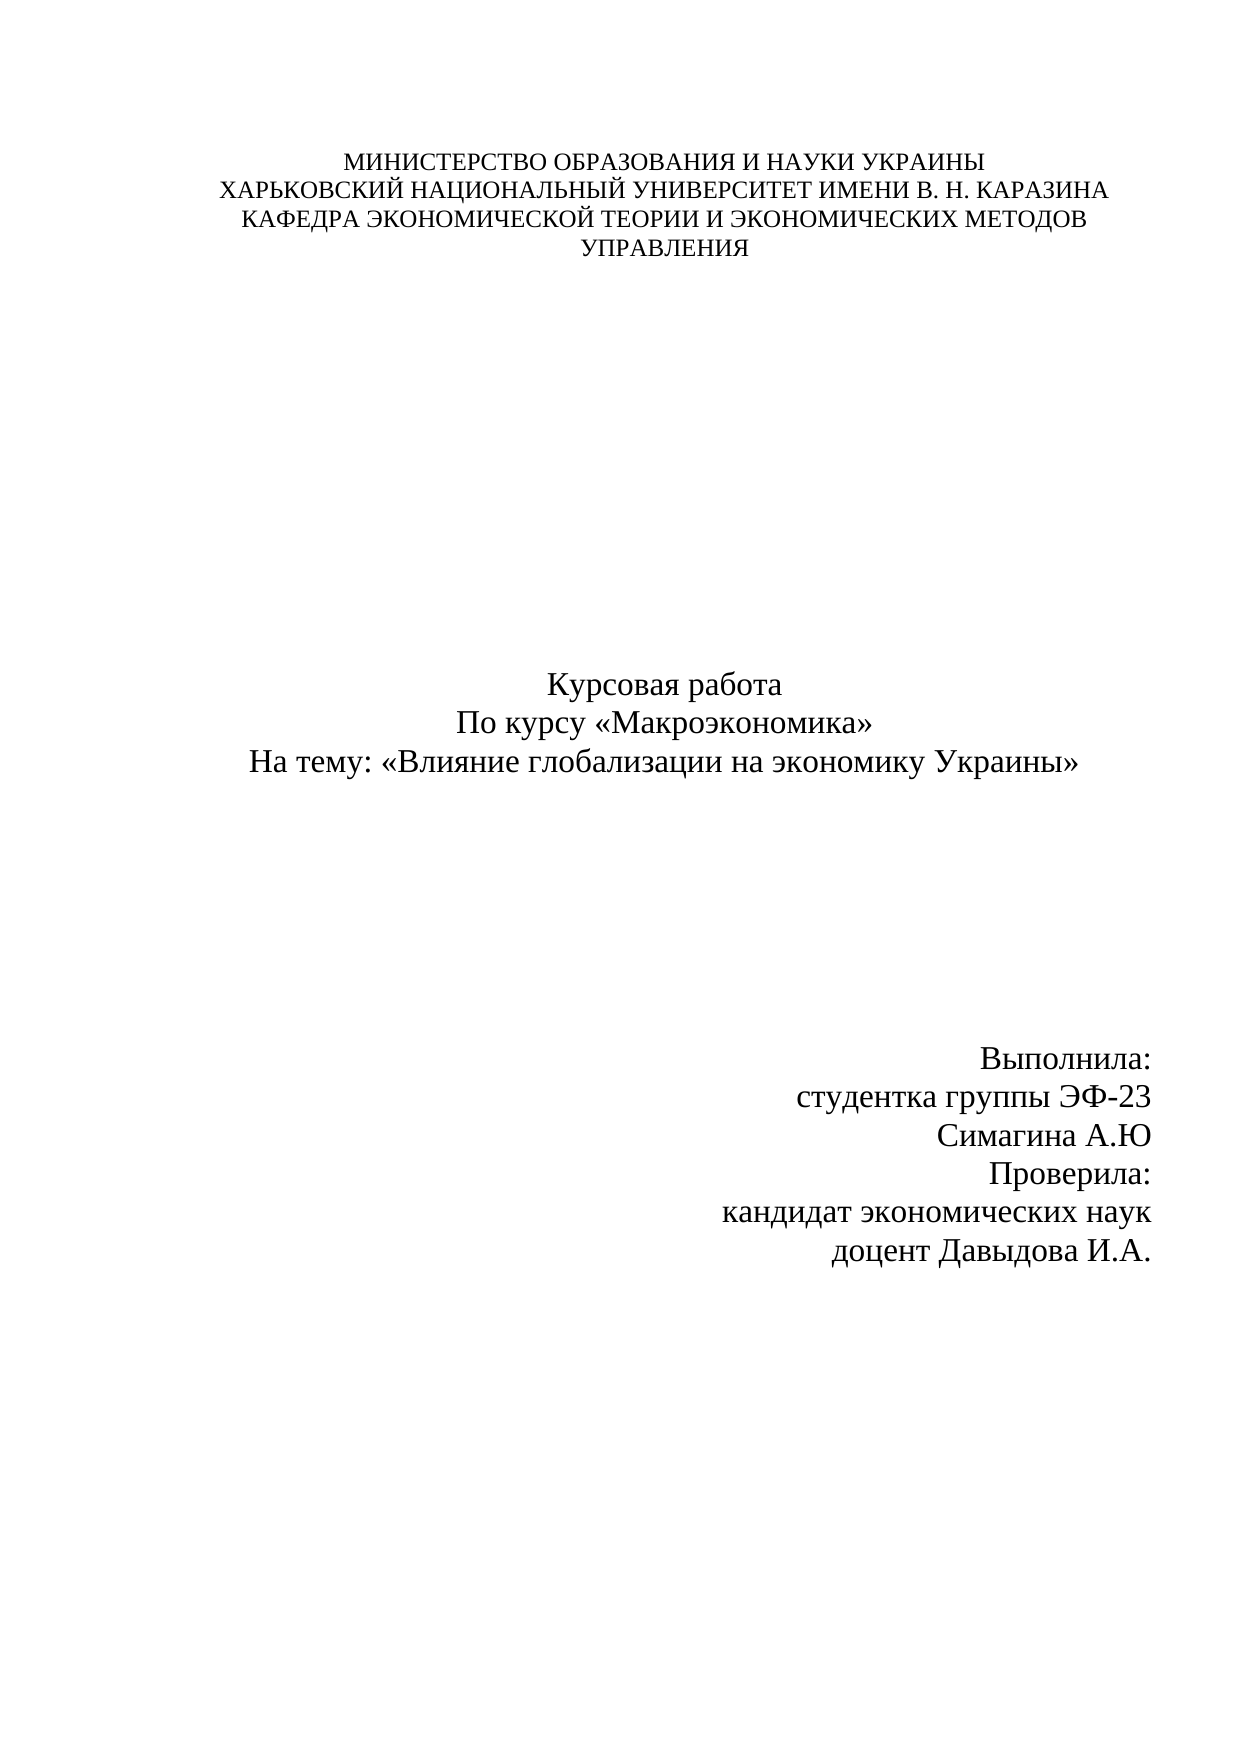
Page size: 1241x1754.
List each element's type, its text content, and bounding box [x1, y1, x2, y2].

text студентка группы ЭФ-23 [177, 1076, 1152, 1115]
text Симагина А.Ю [177, 1115, 1152, 1153]
text кандидат экономических наук [177, 1191, 1152, 1230]
text МИНИСТЕРСТВО ОБРАЗОВАНИЯ И НАУКИ УКРАИНЫ [177, 147, 1152, 176]
text ХАРЬКОВСКИЙ НАЦИОНАЛЬНЫЙ УНИВЕРСИТЕТ ИМЕНИ В. Н. КАРАЗИНА [177, 176, 1152, 204]
text На тему: «Влияние глобализации на экономику Украины» [177, 741, 1152, 779]
text Курсовая работа [177, 664, 1152, 703]
text По курсу «Макроэкономика» [177, 703, 1152, 741]
text КАФЕДРА ЭКОНОМИЧЕСКОЙ ТЕОРИИ И ЭКОНОМИЧЕСКИХ МЕТОДОВ УПРАВЛЕНИЯ [177, 204, 1152, 262]
text доцент Давыдова И.А. [177, 1230, 1152, 1268]
text Выполнила: [177, 1038, 1152, 1076]
text Проверила: [177, 1153, 1152, 1191]
